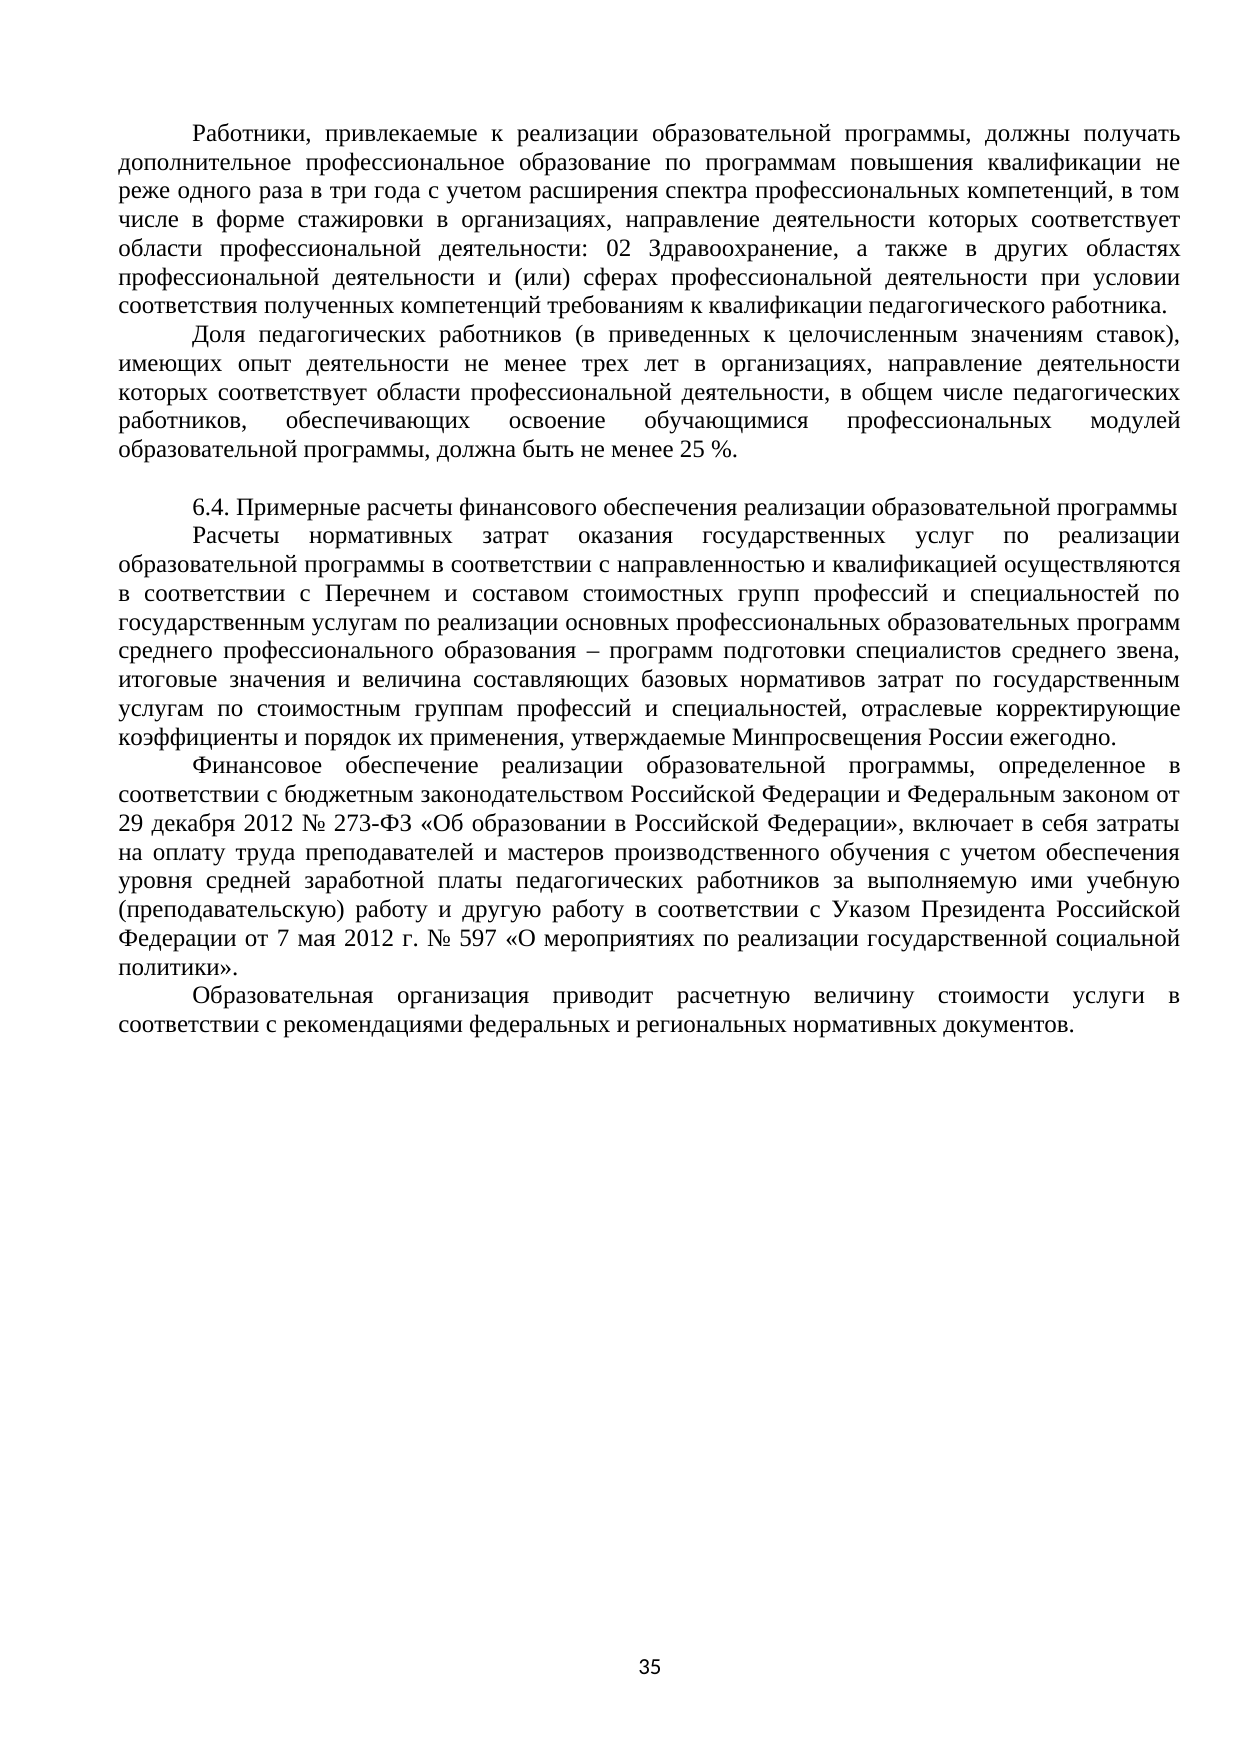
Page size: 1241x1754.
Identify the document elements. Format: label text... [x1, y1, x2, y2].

text Работники, привлекаемые к реализации образовательной программы, должны получать дополнительное профессиональное образование по программам повышения квалификации не реже одного раза в три года с учетом расширения спектра профессиональных компетенций, в том числе в форме стажировки в организациях, направление деятельности которых соответствует области профессиональной деятельности: 02 Здравоохранение, а также в других областях профессиональной деятельности и (или) сферах профессиональной деятельности при условии соответствия полученных компетенций требованиям к квалификации педагогического работника. [118, 118, 1181, 319]
text Доля педагогических работников (в приведенных к целочисленным значениям ставок), имеющих опыт деятельности не менее трех лет в организациях, направление деятельности которых соответствует области профессиональной деятельности, в общем числе педагогических работников, обеспечивающих освоение обучающимися профессиональных модулей образовательной программы, должна быть не менее 25 %. [118, 319, 1181, 463]
text Образовательная организация приводит расчетную величину стоимости услуги в соответствии с рекомендациями федеральных и региональных нормативных документов. [118, 981, 1181, 1038]
text 6.4. Примерные расчеты финансового обеспечения реализации образовательной программы [118, 492, 1181, 521]
text Финансовое обеспечение реализации образовательной программы, определенное в соответствии с бюджетным законодательством Российской Федерации и Федеральным законом от 29 декабря 2012 № 273-ФЗ «Об образовании в Российской Федерации», включает в себя затраты на оплату труда преподавателей и мастеров производственного обучения с учетом обеспечения уровня средней заработной платы педагогических работников за выполняемую ими учебную (преподавательскую) работу и другую работу в соответствии с Указом Президента Российской Федерации от 7 мая 2012 г. № 597 «О мероприятиях по реализации государственной социальной политики». [118, 751, 1181, 981]
text Расчеты нормативных затрат оказания государственных услуг по реализации образовательной программы в соответствии с направленностью и квалификацией осуществляются в соответствии с Перечнем и составом стоимостных групп профессий и специальностей по государственным услугам по реализации основных профессиональных образовательных программ среднего профессионального образования – программ подготовки специалистов среднего звена, итоговые значения и величина составляющих базовых нормативов затрат по государственным услугам по стоимостным группам профессий и специальностей, отраслевые корректирующие коэффициенты и порядок их применения, утверждаемые Минпросвещения России ежегодно. [118, 521, 1181, 751]
